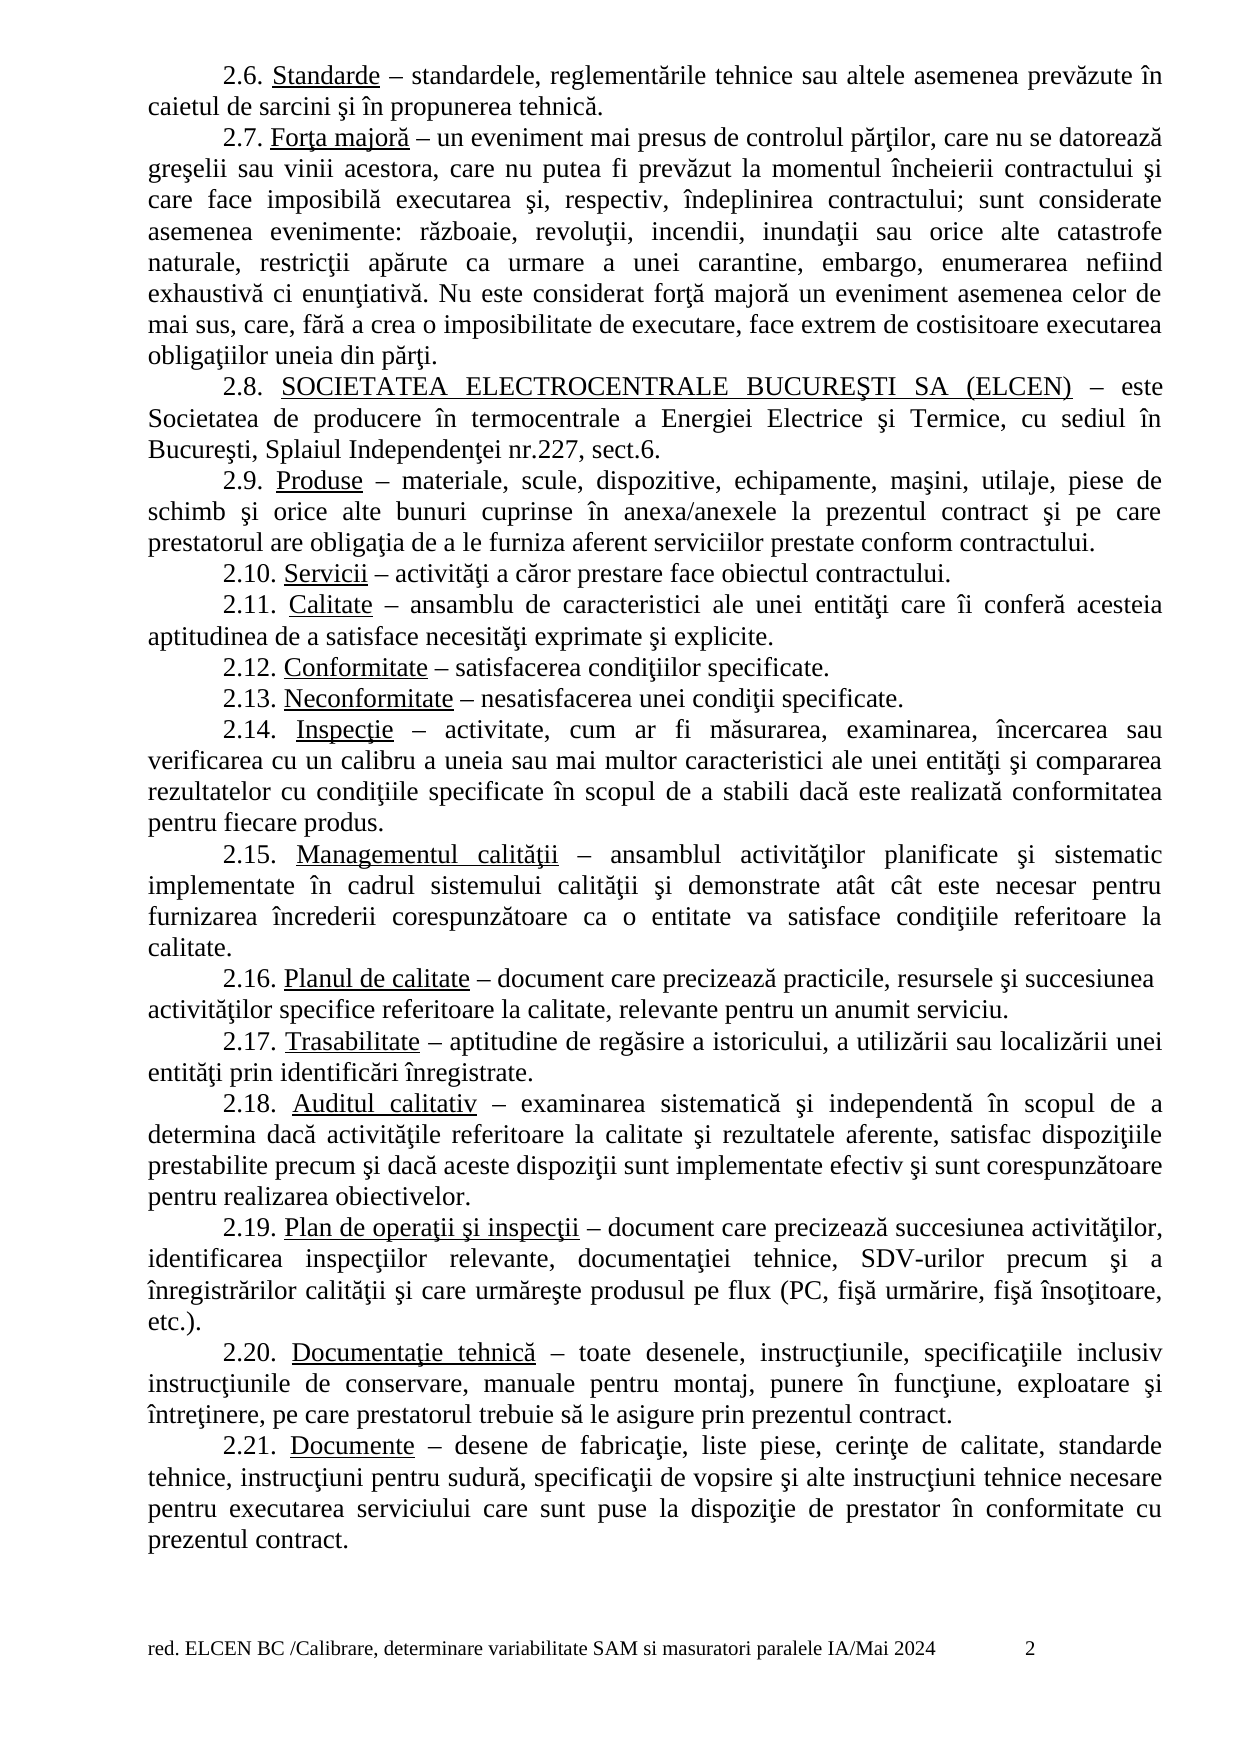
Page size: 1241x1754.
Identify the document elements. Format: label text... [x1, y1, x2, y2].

text 2.21. Documente – desene de fabricaţie, liste piese, cerinţe de calitate, standarde tehnice, instrucţiuni pentru sudură, specificaţii de vopsire şi alte instrucţiuni tehnice necesare pentru executarea serviciului care sunt puse la dispoziţie de prestator în conformitate cu prezentul contract. [148, 1429, 1163, 1554]
text 2.17. Trasabilitate – aptitudine de regăsire a istoricului, a utilizării sau localizării unei entităţi prin identificări înregistrate. [148, 1024, 1163, 1087]
text 2.11. Calitate – ansamblu de caracteristici ale unei entităţi care îi conferă acesteia aptitudinea de a satisface necesităţi exprimate şi explicite. [148, 588, 1163, 651]
text 2.6. Standarde – standardele, reglementările tehnice sau altele asemenea prevăzute în caietul de sarcini şi în propunerea tehnică. [148, 59, 1163, 121]
text 2.20. Documentaţie tehnică – toate desenele, instrucţiunile, specificaţiile inclusiv instrucţiunile de conservare, manuale pentru montaj, punere în funcţiune, exploatare şi întreţinere, pe care prestatorul trebuie să le asigure prin prezentul contract. [148, 1336, 1163, 1429]
text 2.16. Planul de calitate – document care precizează practicile, resursele şi succesiunea [148, 962, 1163, 993]
text 2.10. Servicii – activităţi a căror prestare face obiectul contractului. [148, 557, 1163, 588]
text 2.13. Neconformitate – nesatisfacerea unei condiţii specificate. [148, 682, 1163, 713]
text 2.8. SOCIETATEA ELECTROCENTRALE BUCUREŞTI SA (ELCEN) – este Societatea de producere în termocentrale a Energiei Electrice şi Termice, cu sediul în Bucureşti, Splaiul Independenţei nr.227, sect.6. [148, 371, 1163, 464]
text 2.19. Plan de operaţii şi inspecţii – document care precizează succesiunea activităţilor, identificarea inspecţiilor relevante, documentaţiei tehnice, SDV-urilor precum şi a înregistrărilor calităţii şi care urmăreşte produsul pe flux (PC, fişă urmărire, fişă însoţitoare, etc.). [148, 1211, 1163, 1336]
text 2.15. Managementul calităţii – ansamblul activităţilor planificate şi sistematic implementate în cadrul sistemului calităţii şi demonstrate atât cât este necesar pentru furnizarea încrederii corespunzătoare ca o entitate va satisface condiţiile referitoare la calitate. [148, 838, 1163, 962]
text 2.12. Conformitate – satisfacerea condiţiilor specificate. [148, 651, 1163, 682]
text 2.18. Auditul calitativ – examinarea sistematică şi independentă în scopul de a determina dacă activităţile referitoare la calitate şi rezultatele aferente, satisfac dispoziţiile prestabilite precum şi dacă aceste dispoziţii sunt implementate efectiv şi sunt corespunzătoare pentru realizarea obiectivelor. [148, 1087, 1163, 1211]
text 2.7. Forţa majoră – un eveniment mai presus de controlul părţilor, care nu se datorează greşelii sau vinii acestora, care nu putea fi prevăzut la momentul încheierii contractului şi care face imposibilă executarea şi, respectiv, îndeplinirea contractului; sunt considerate asemenea evenimente: războaie, revoluţii, incendii, inundaţii sau orice alte catastrofe naturale, restricţii apărute ca urmare a unei carantine, embargo, enumerarea nefiind exhaustivă ci enunţiativă. Nu este considerat forţă majoră un eveniment asemenea celor de mai sus, care, fără a crea o imposibilitate de executare, face extrem de costisitoare executarea obligaţiilor uneia din părţi. [148, 121, 1163, 371]
text 2.14. Inspecţie – activitate, cum ar fi măsurarea, examinarea, încercarea sau verificarea cu un calibru a uneia sau mai multor caracteristici ale unei entităţi şi compararea rezultatelor cu condiţiile specificate în scopul de a stabili dacă este realizată conformitatea pentru fiecare produs. [148, 713, 1163, 838]
text 2.9. Produse – materiale, scule, dispozitive, echipamente, maşini, utilaje, piese de schimb şi orice alte bunuri cuprinse în anexa/anexele la prezentul contract şi pe care prestatorul are obligaţia de a le furniza aferent serviciilor prestate conform contractului. [148, 464, 1163, 557]
text activităţilor specifice referitoare la calitate, relevante pentru un anumit serviciu. [148, 993, 1163, 1024]
